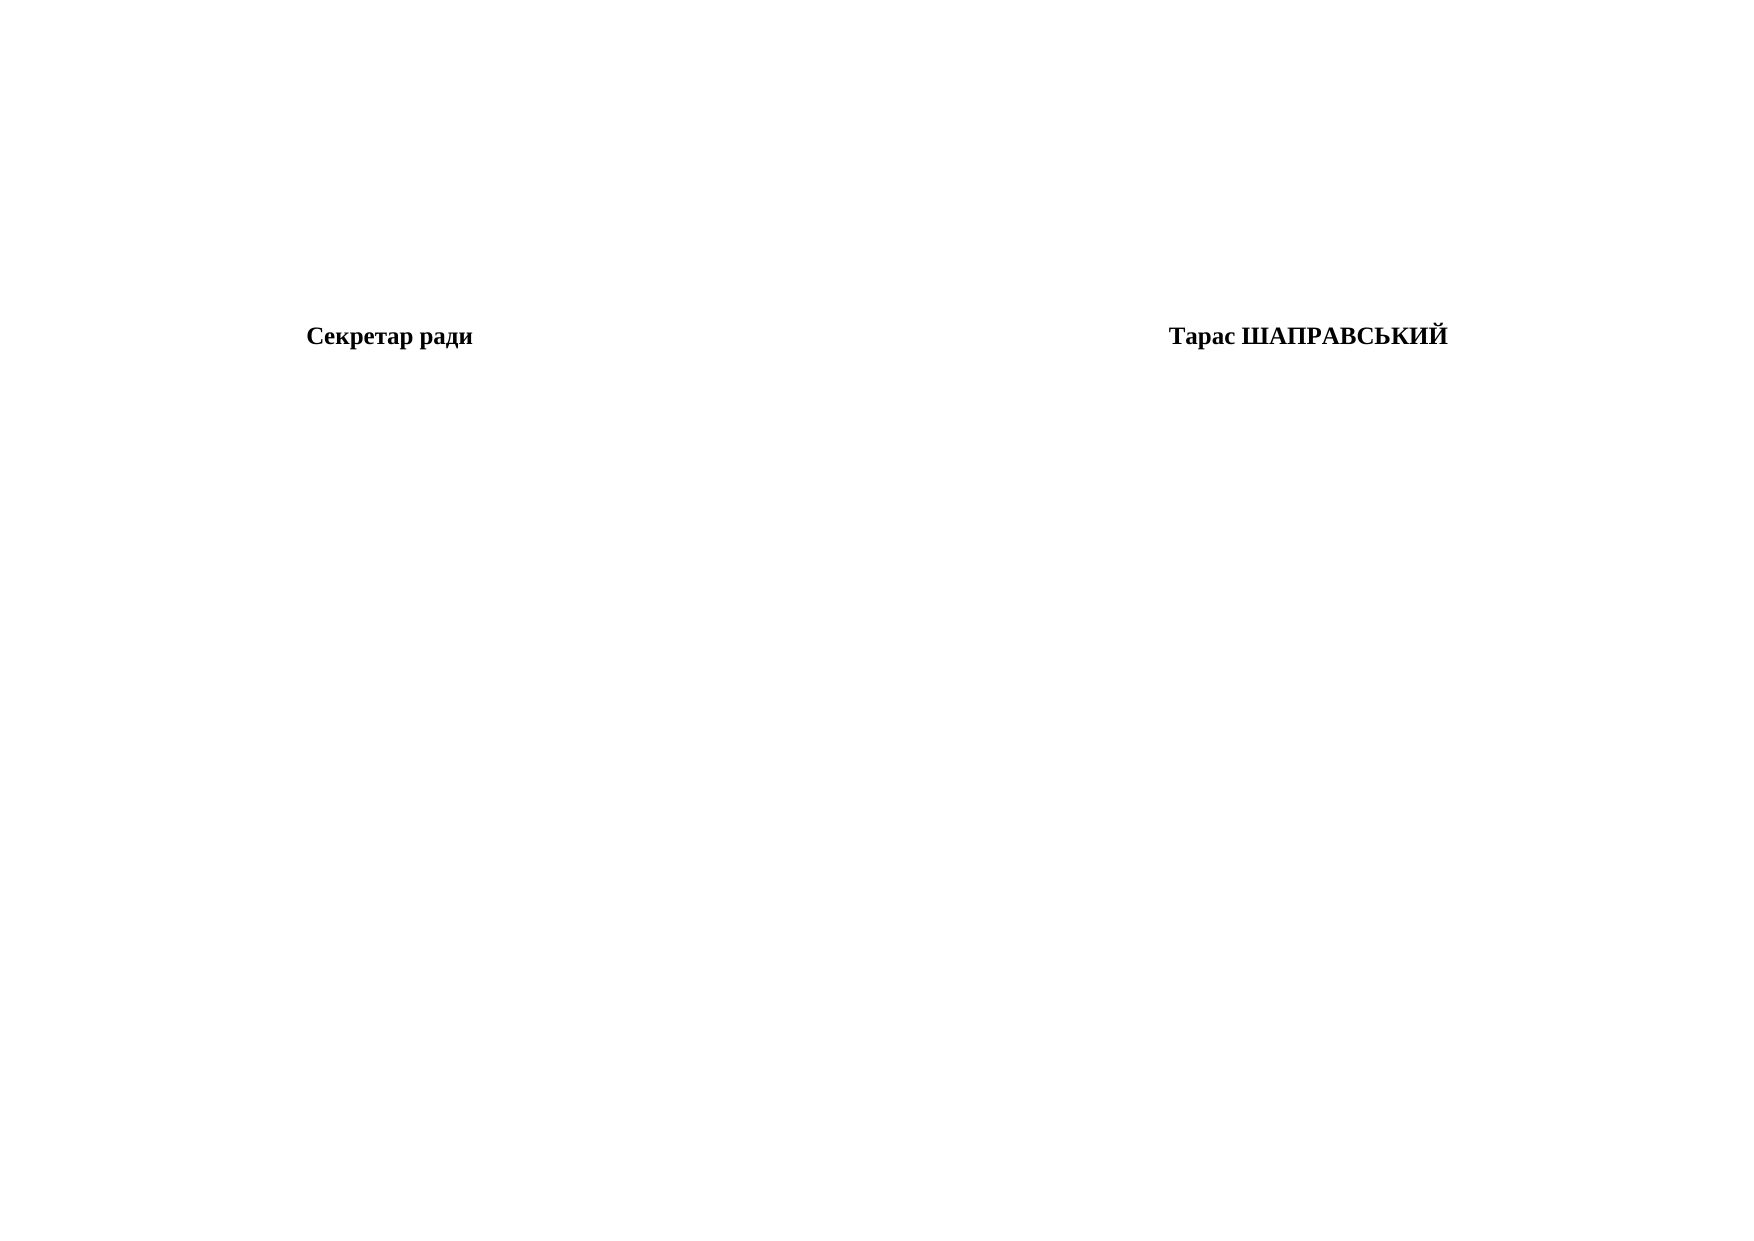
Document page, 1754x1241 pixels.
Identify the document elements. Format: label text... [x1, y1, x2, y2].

text Секретар ради Тарас ШАПРАВСЬКИЙ [118, 321, 1636, 350]
